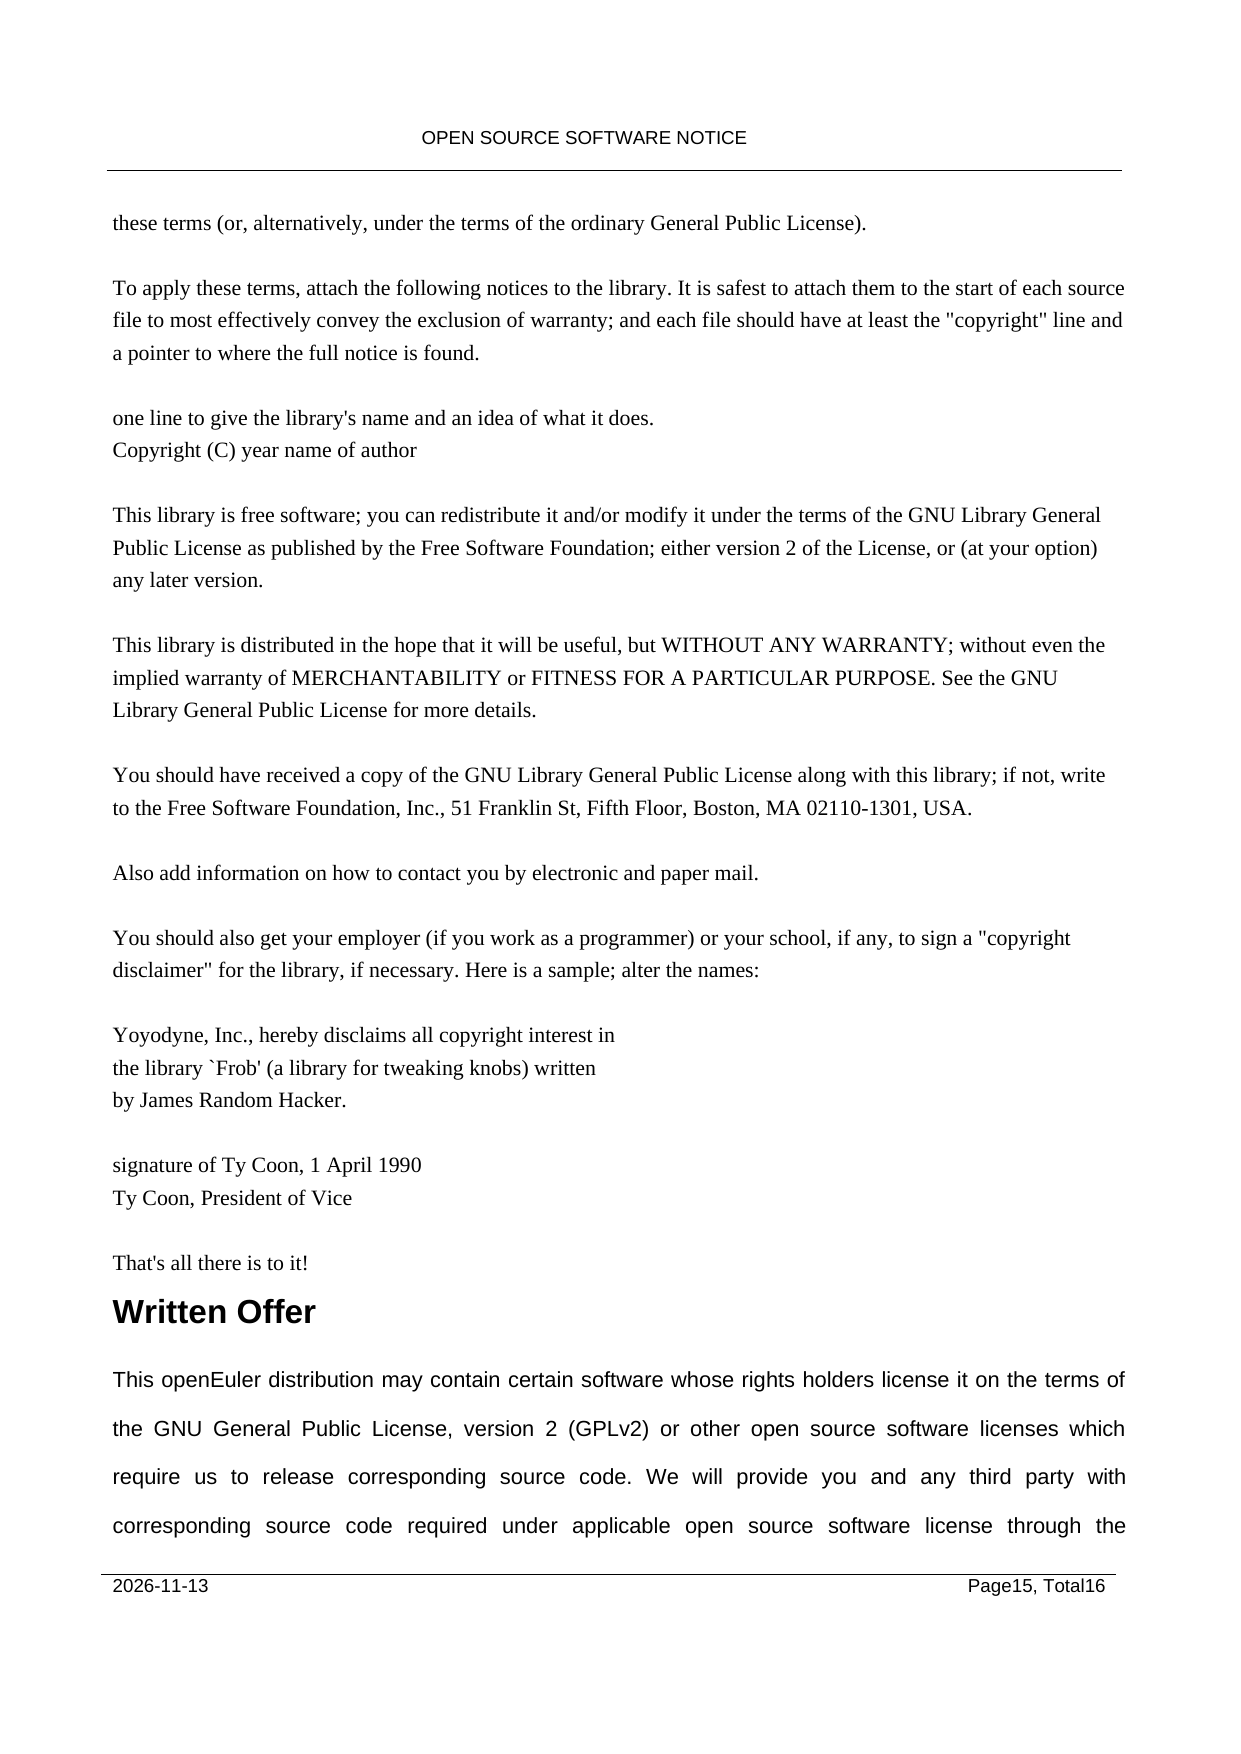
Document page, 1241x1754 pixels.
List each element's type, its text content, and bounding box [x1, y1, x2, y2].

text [112, 1363, 1128, 1542]
text Written Offer [112, 1279, 1128, 1344]
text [112, 206, 1128, 1279]
